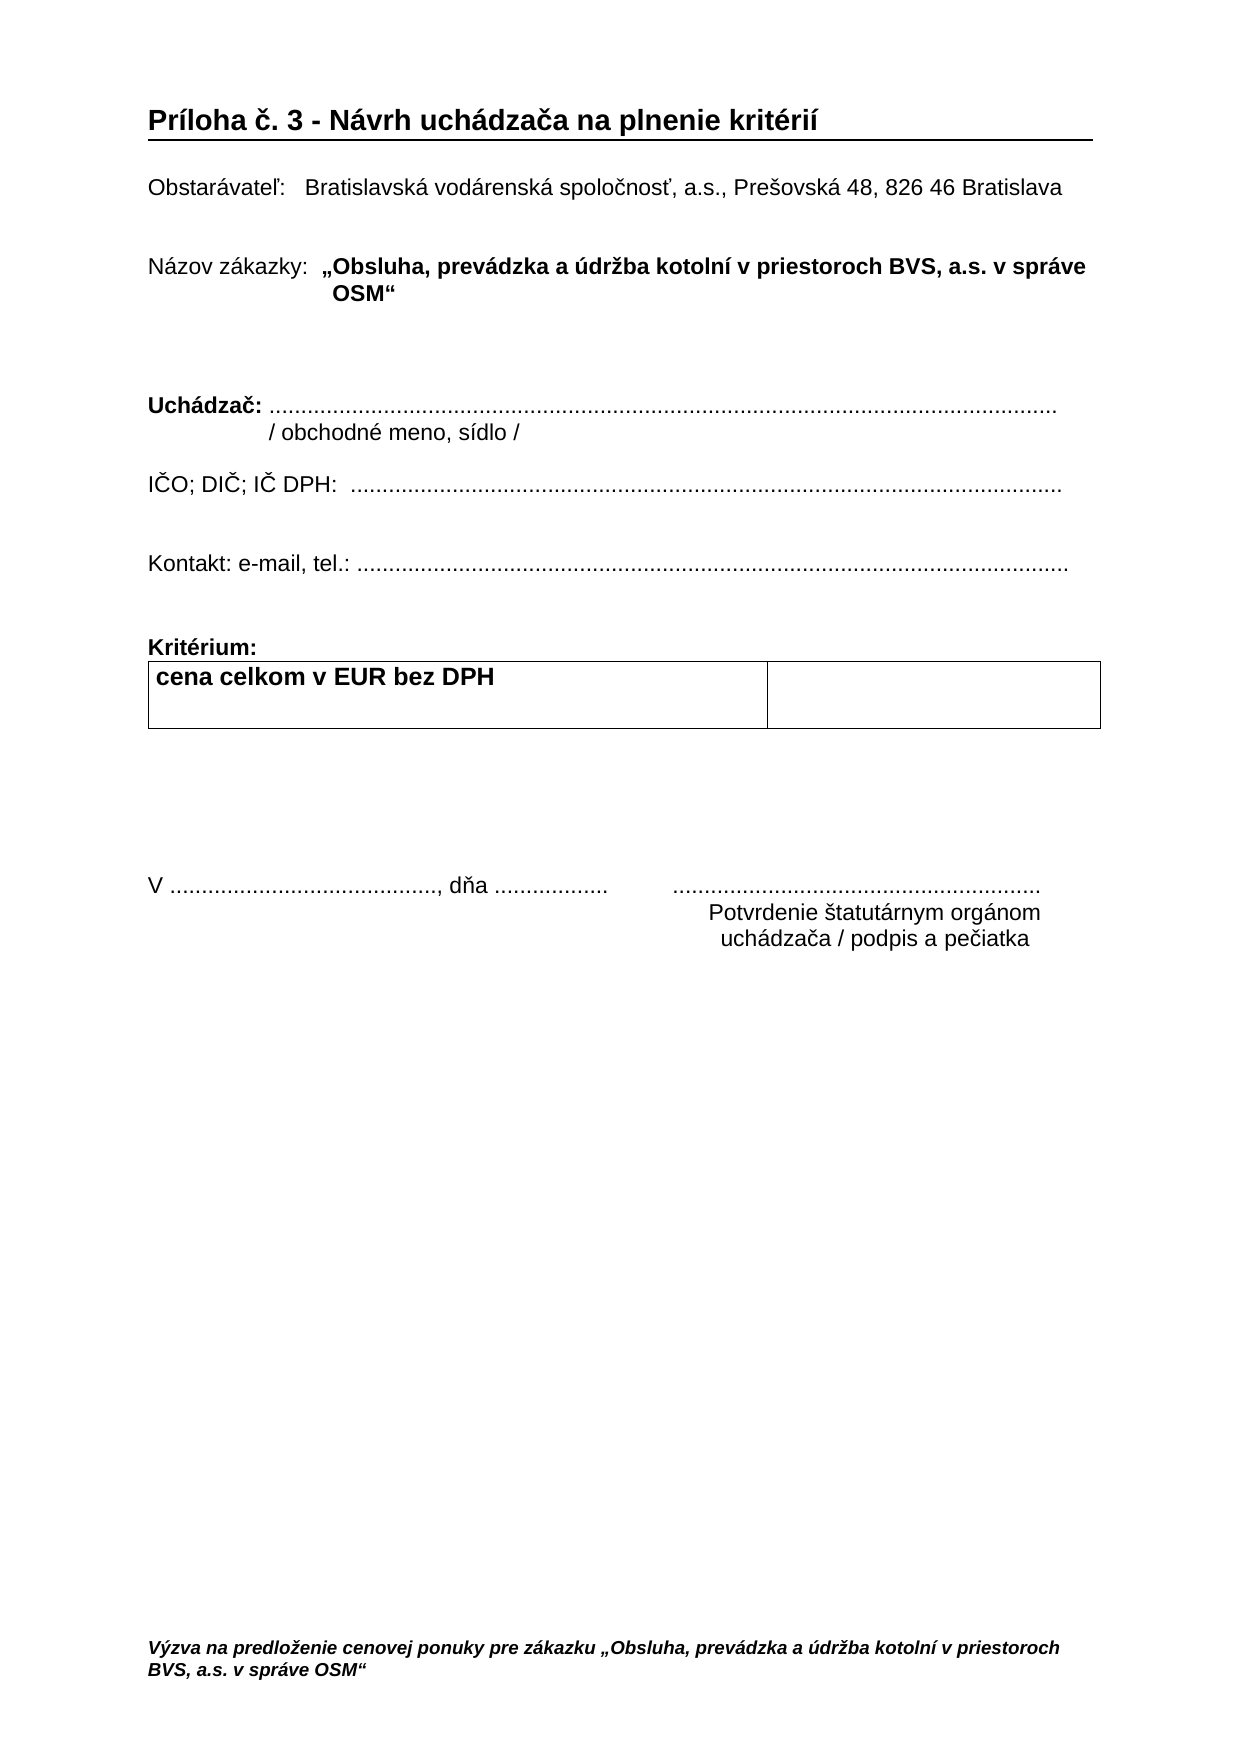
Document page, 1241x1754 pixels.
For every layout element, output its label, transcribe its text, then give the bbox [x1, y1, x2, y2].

text OSM“ [148, 279, 1093, 306]
table_header cena celkom v EUR bez DPH [149, 662, 767, 727]
text Obstarávateľ: Bratislavská vodárenská spoločnosť, a.s., Prešovská 48, 826 46 Bratislava [148, 174, 1093, 201]
text / obchodné meno, sídlo / [148, 418, 1093, 445]
table_header [768, 662, 1100, 727]
text Uchádzač: ............................................................................................................................ [148, 392, 1093, 418]
text Kontakt: e-mail, tel.: ................................................................................................................ [148, 550, 1093, 577]
text Príloha č. 3 - Návrh uchádzača na plnenie kritérií [148, 103, 1093, 139]
text V .........................................., dňa .................. .......................................................... [148, 872, 1093, 898]
text uchádzača / podpis a pečiatka [148, 925, 1093, 951]
text Potvrdenie štatutárnym orgánom [148, 898, 1093, 925]
text Názov zákazky: „Obsluha, prevádzka a údržba kotolní v priestoroch BVS, a.s. v správe [148, 253, 1093, 279]
text IČO; DIČ; IČ DPH: ................................................................................................................ [148, 471, 1093, 498]
text Kritérium: [148, 634, 1093, 661]
